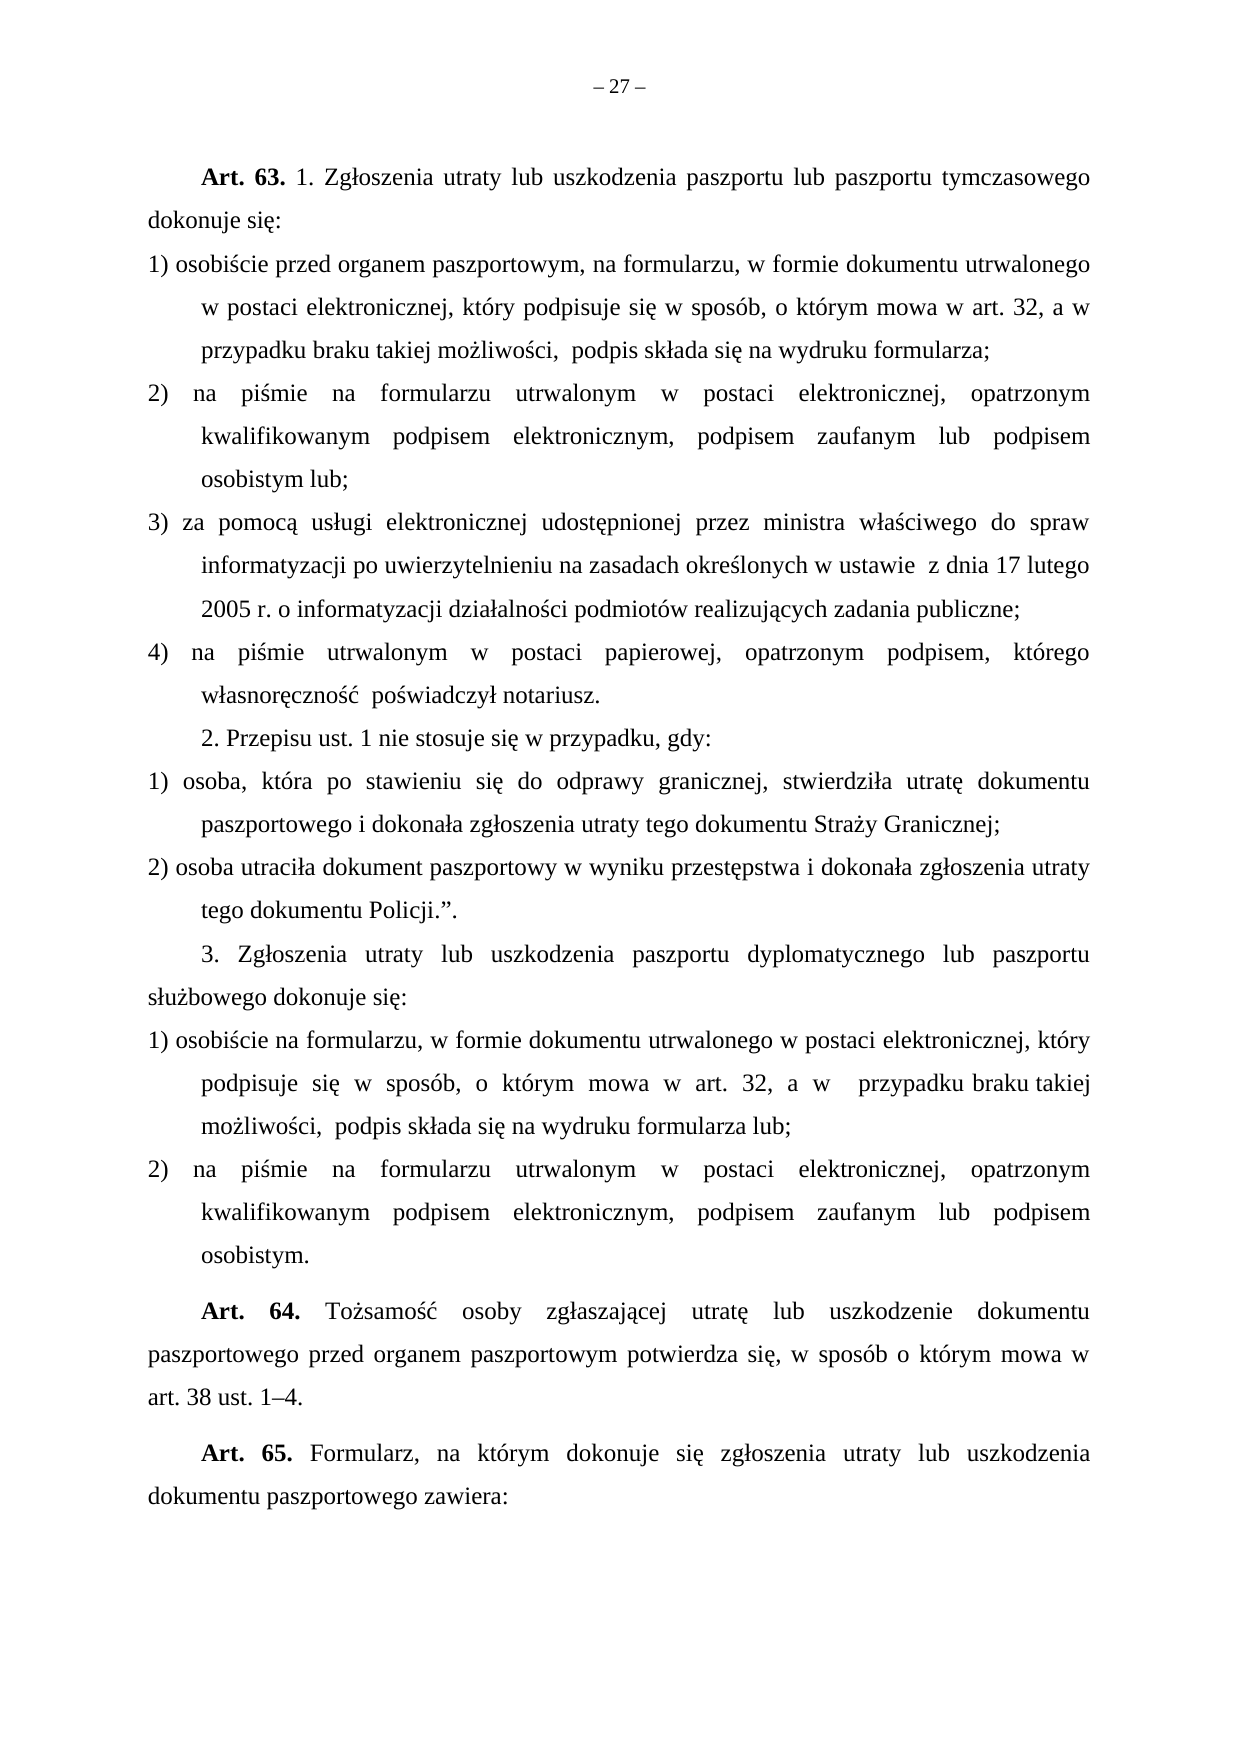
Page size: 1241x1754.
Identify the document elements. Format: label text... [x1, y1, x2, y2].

text 2) na piśmie na formularzu utrwalonym w postaci elektronicznej, opatrzonym kwalifikowanym podpisem elektronicznym, podpisem zaufanym lub podpisem osobistym lub; [148, 378, 1091, 493]
text 2) na piśmie na formularzu utrwalonym w postaci elektronicznej, opatrzonym kwalifikowanym podpisem elektronicznym, podpisem zaufanym lub podpisem osobistym. [148, 1154, 1091, 1269]
text Art. 65. Formularz, na którym dokonuje się zgłoszenia utraty lub uszkodzenia dokumentu paszportowego zawiera: [148, 1438, 1091, 1510]
text 2. Przepisu ust. 1 nie stosuje się w przypadku, gdy: [148, 723, 1091, 752]
text 4) na piśmie utrwalonym w postaci papierowej, opatrzonym podpisem, którego własnoręczność poświadczył notariusz. [148, 637, 1091, 709]
text Art. 63. 1. Zgłoszenia utraty lub uszkodzenia paszportu lub paszportu tymczasowego dokonuje się: [148, 162, 1091, 234]
text 1) osobiście na formularzu, w formie dokumentu utrwalonego w postaci elektronicznej, który podpisuje się w sposób, o którym mowa w art. 32, a w przypadku braku takiej możliwości, podpis składa się na wydruku formularza lub; [148, 1025, 1091, 1140]
text 3. Zgłoszenia utraty lub uszkodzenia paszportu dyplomatycznego lub paszportu służbowego dokonuje się: [148, 939, 1091, 1011]
text 1) osoba, która po stawieniu się do odprawy granicznej, stwierdziła utratę dokumentu paszportowego i dokonała zgłoszenia utraty tego dokumentu Straży Granicznej; [148, 766, 1091, 838]
text 2) osoba utraciła dokument paszportowy w wyniku przestępstwa i dokonała zgłoszenia utraty tego dokumentu Policji.”. [148, 852, 1091, 924]
text 1) osobiście przed organem paszportowym, na formularzu, w formie dokumentu utrwalonego w postaci elektronicznej, który podpisuje się w sposób, o którym mowa w art. 32, a w przypadku braku takiej możliwości, podpis składa się na wydruku formularza; [148, 249, 1091, 364]
text Art. 64. Tożsamość osoby zgłaszającej utratę lub uszkodzenie dokumentu paszportowego przed organem paszportowym potwierdza się, w sposób o którym mowa w art. 38 ust. 1–4. [148, 1296, 1091, 1411]
text 3) za pomocą usługi elektronicznej udostępnionej przez ministra właściwego do spraw informatyzacji po uwierzytelnieniu na zasadach określonych w ustawie z dnia 17 lutego 2005 r. o informatyzacji działalności podmiotów realizujących zadania publiczne; [148, 507, 1091, 622]
